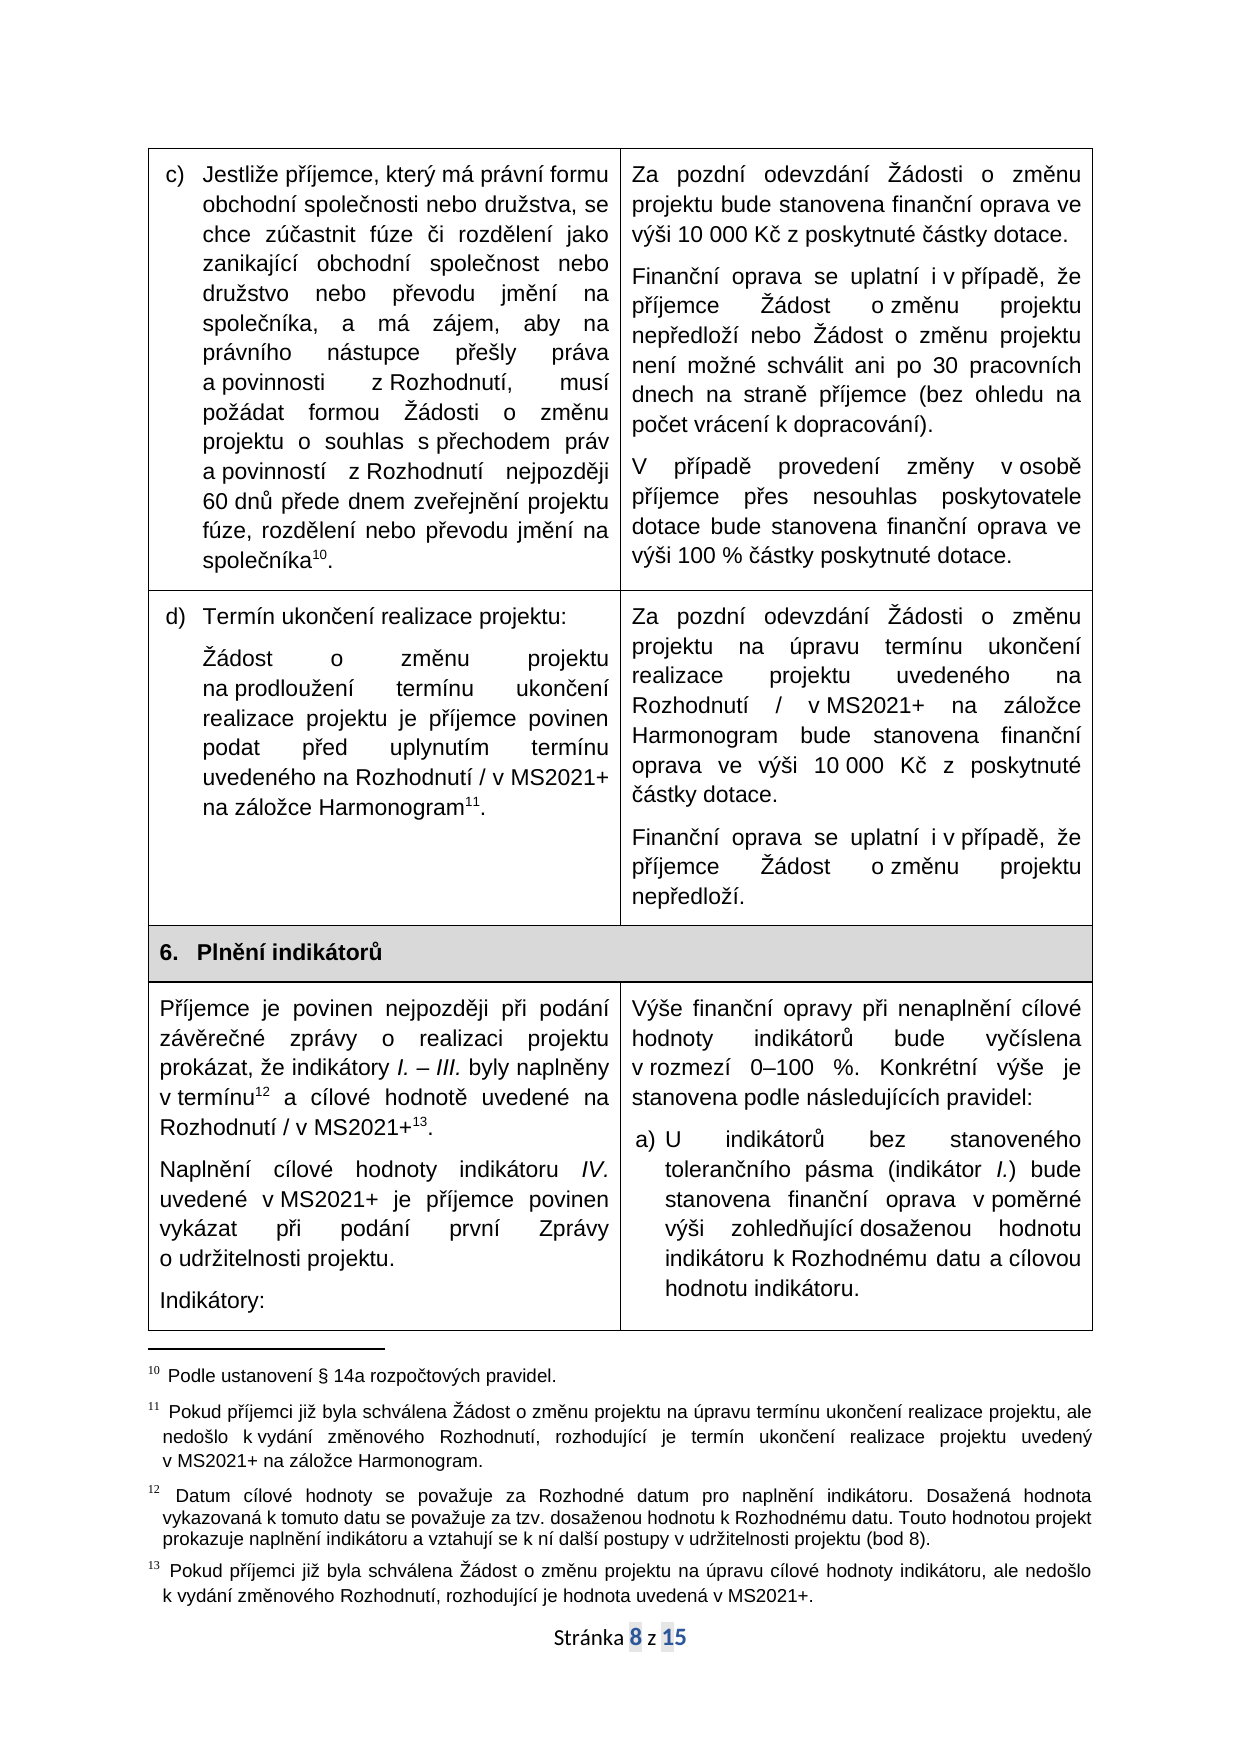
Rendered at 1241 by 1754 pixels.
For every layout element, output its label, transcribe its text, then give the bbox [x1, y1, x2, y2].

table_cell Za pozdní odevzdání Žádosti o změnu projektu bude stanovena finanční oprava ve výši 10 000 Kč z poskytnuté částky dotace. Finanční oprava se uplatní i v případě, že příjemce Žádost o změnu projektu nepředloží nebo Žádost o změnu projektu není možné schválit ani po 30 pracovních dnech na straně příjemce (bez ohledu na počet vrácení k dopracování). V případě provedení změny v osobě příjemce přes nesouhlas poskytovatele dotace bude stanovena finanční oprava ve výši 100 % částky poskytnuté dotace. [621, 149, 1092, 589]
table_cell Jestliže příjemce, který má právní formu obchodní společnosti nebo družstva, se chce zúčastnit fúze či rozdělení jako zanikající obchodní společnost nebo družstvo nebo převodu jmění na společníka, a má zájem, aby na právního nástupce přešly práva a povinnosti z Rozhodnutí, musí požádat formou Žádosti o změnu projektu o souhlas s přechodem práv a povinností z Rozhodnutí nejpozději 60 dnů přede dnem zveřejnění projektu fúze, rozdělení nebo převodu jmění na společníka. [149, 149, 620, 589]
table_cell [621, 983, 1092, 1329]
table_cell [149, 983, 620, 1329]
table_cell Za pozdní odevzdání Žádosti o změnu projektu na úpravu termínu ukončení realizace projektu uvedeného na Rozhodnutí / v MS2021+ na záložce Harmonogram bude stanovena finanční oprava ve výši 10 000 Kč z poskytnuté částky dotace. Finanční oprava se uplatní i v případě, že příjemce Žádost o změnu projektu nepředloží. [621, 591, 1092, 925]
table_cell Plnění indikátorů [149, 926, 1092, 981]
table_cell Termín ukončení realizace projektu: Žádost o změnu projektu na prodloužení termínu ukončení realizace projektu je příjemce povinen podat před uplynutím termínu uvedeného na Rozhodnutí / v MS2021+ na záložce Harmonogram. [149, 591, 620, 925]
